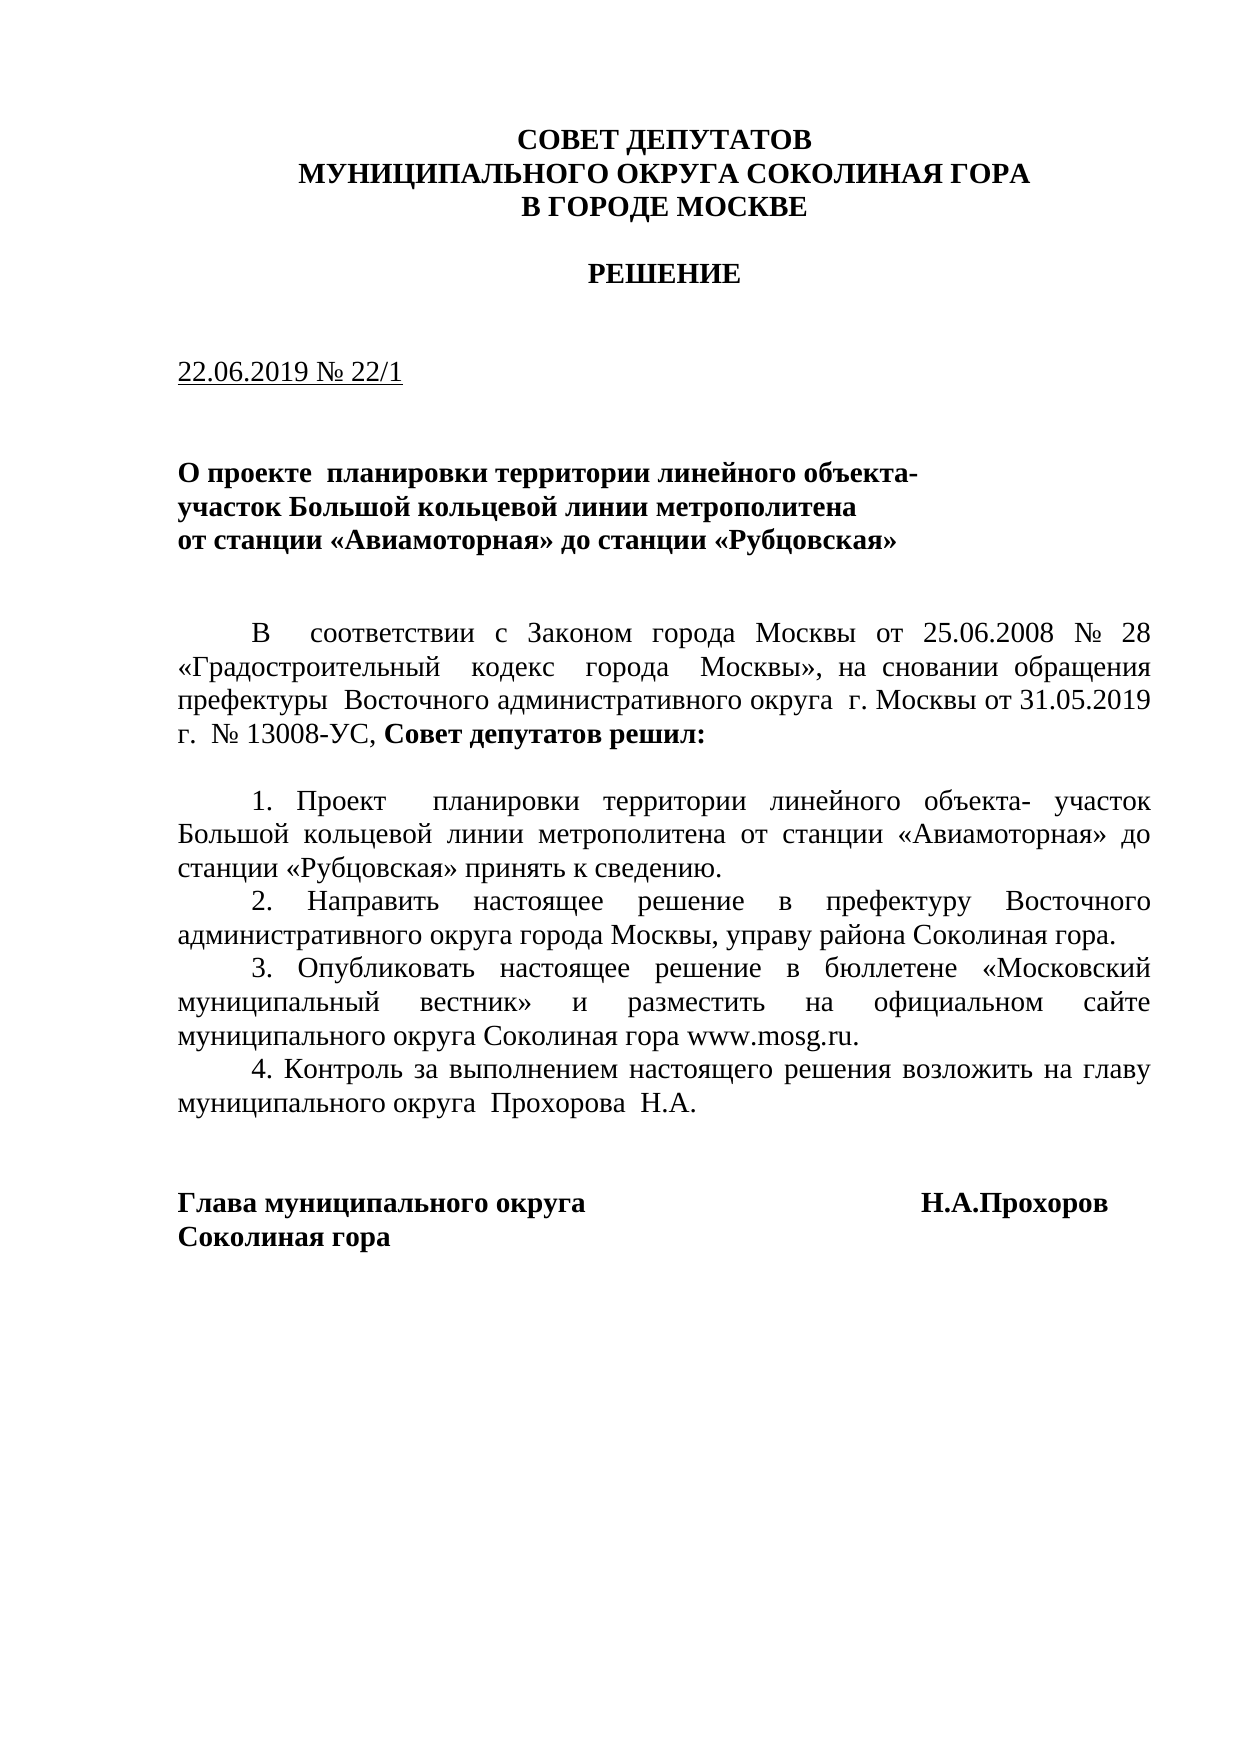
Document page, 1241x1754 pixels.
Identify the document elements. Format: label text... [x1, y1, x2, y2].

text 3. Опубликовать настоящее решение в бюллетене «Московский муниципальный вестник» и разместить на официальном сайте муниципального округа Соколиная гора www.mosg.ru. [177, 951, 1152, 1051]
text В ГОРОДЕ МОСКВЕ [177, 189, 1152, 223]
text Глава муниципального округа Н.А.Прохоров [177, 1185, 1152, 1219]
text участок Большой кольцевой линии метрополитена [177, 489, 1152, 522]
text 4. Контроль за выполнением настоящего решения возложить на главу муниципального округа Прохорова Н.А. [177, 1051, 1152, 1118]
text О проекте планировки территории линейного объекта- [177, 455, 1152, 489]
text Соколиная гора [177, 1219, 1152, 1252]
text 2. Направить настоящее решение в префектуру Восточного административного округа города Москвы, управу района Соколиная гора. [177, 883, 1152, 951]
text МУНИЦИПАЛЬНОГО ОКРУГА СОКОЛИНАЯ ГОРА [177, 156, 1152, 189]
text 1. Проект планировки территории линейного объекта- участок Большой кольцевой линии метрополитена от станции «Авиамоторная» до станции «Рубцовская» принять к сведению. [177, 783, 1152, 883]
text 22.06.2019 № 22/1 [177, 354, 1152, 388]
text СОВЕТ ДЕПУТАТОВ [177, 122, 1152, 156]
text от станции «Авиамоторная» до станции «Рубцовская» [177, 522, 1152, 556]
text В соответствии с Законом города Москвы от 25.06.2008 № 28 «Градостроительный кодекс города Москвы», на сновании обращения префектуры Восточного административного округа г. Москвы от 31.05.2019 г. № 13008-УС, Совет депутатов решил: [177, 615, 1152, 749]
text РЕШЕНИЕ [177, 256, 1152, 290]
